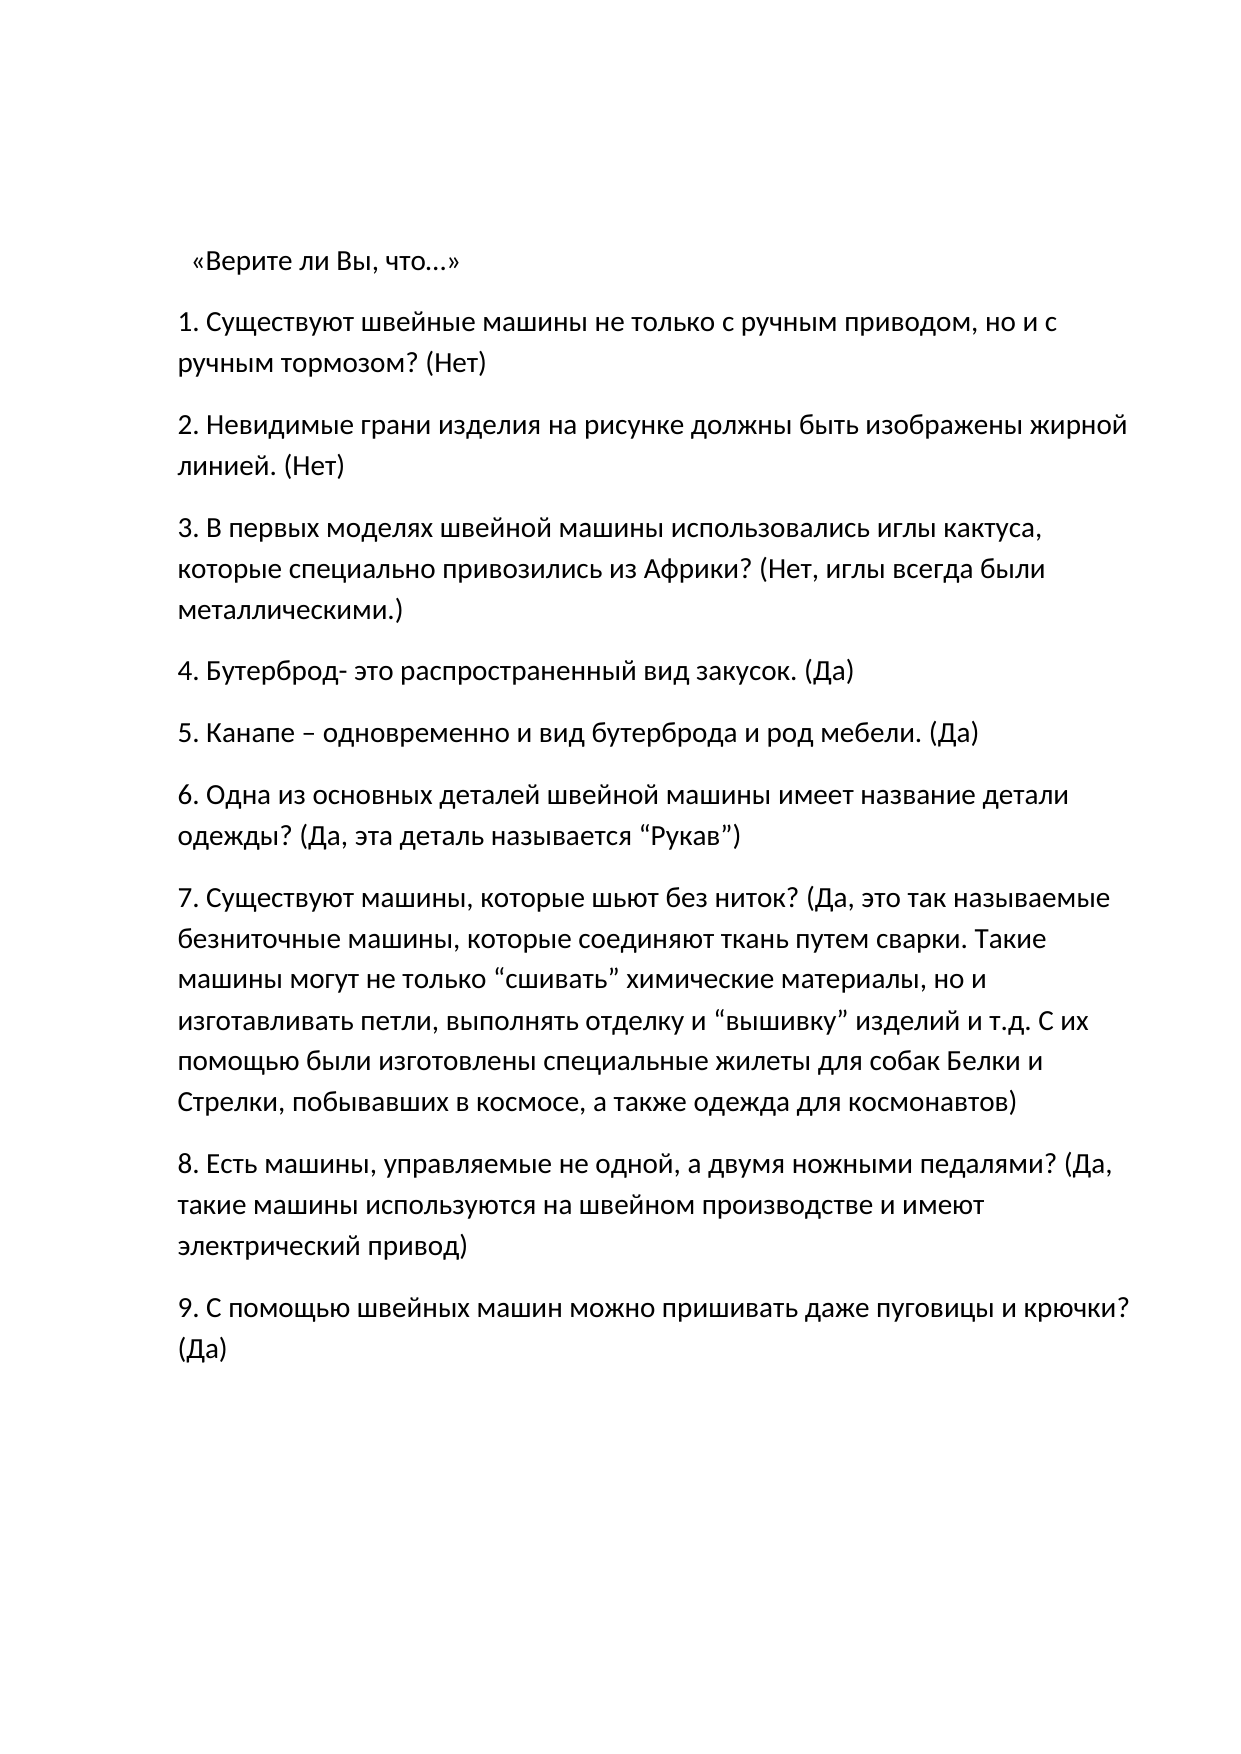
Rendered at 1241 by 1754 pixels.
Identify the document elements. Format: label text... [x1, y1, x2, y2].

text 1. Существуют швейные машины не только с ручным приводом, но и с ручным тормозом? (Нет) [177, 303, 1152, 380]
text 5. Канапе – одновременно и вид бутерброда и род мебели. (Да) [177, 714, 1152, 750]
text 8. Есть машины, управляемые не одной, а двумя ножными педалями? (Да, такие машины используются на швейном производстве и имеют электрический привод) [177, 1145, 1152, 1263]
text 9. С помощью швейных машин можно пришивать даже пуговицы и крючки? (Да) [177, 1289, 1152, 1365]
text 6. Одна из основных деталей швейной машины имеет название детали одежды? (Да, эта деталь называется “Рукав”) [177, 776, 1152, 853]
text 4. Бутерброд- это распространенный вид закусок. (Да) [177, 652, 1152, 688]
text 7. Существуют машины, которые шьют без ниток? (Да, это так называемые безниточные машины, которые соединяют ткань путем сварки. Такие машины могут не только “сшивать” химические материалы, но и изготавливать петли, выполнять отделку и “вышивку” изделий и т.д. С их помощью были изготовлены специальные жилеты для собак Белки и Стрелки, побывавших в космосе, а также одежда для космонавтов) [177, 879, 1152, 1119]
text 3. В первых моделях швейной машины использовались иглы кактуса, которые специально привозились из Африки? (Нет, иглы всегда были металлическими.) [177, 509, 1152, 626]
text «Верите ли Вы, что…» [177, 242, 1152, 277]
text 2. Невидимые грани изделия на рисунке должны быть изображены жирной линией. (Нет) [177, 406, 1152, 483]
